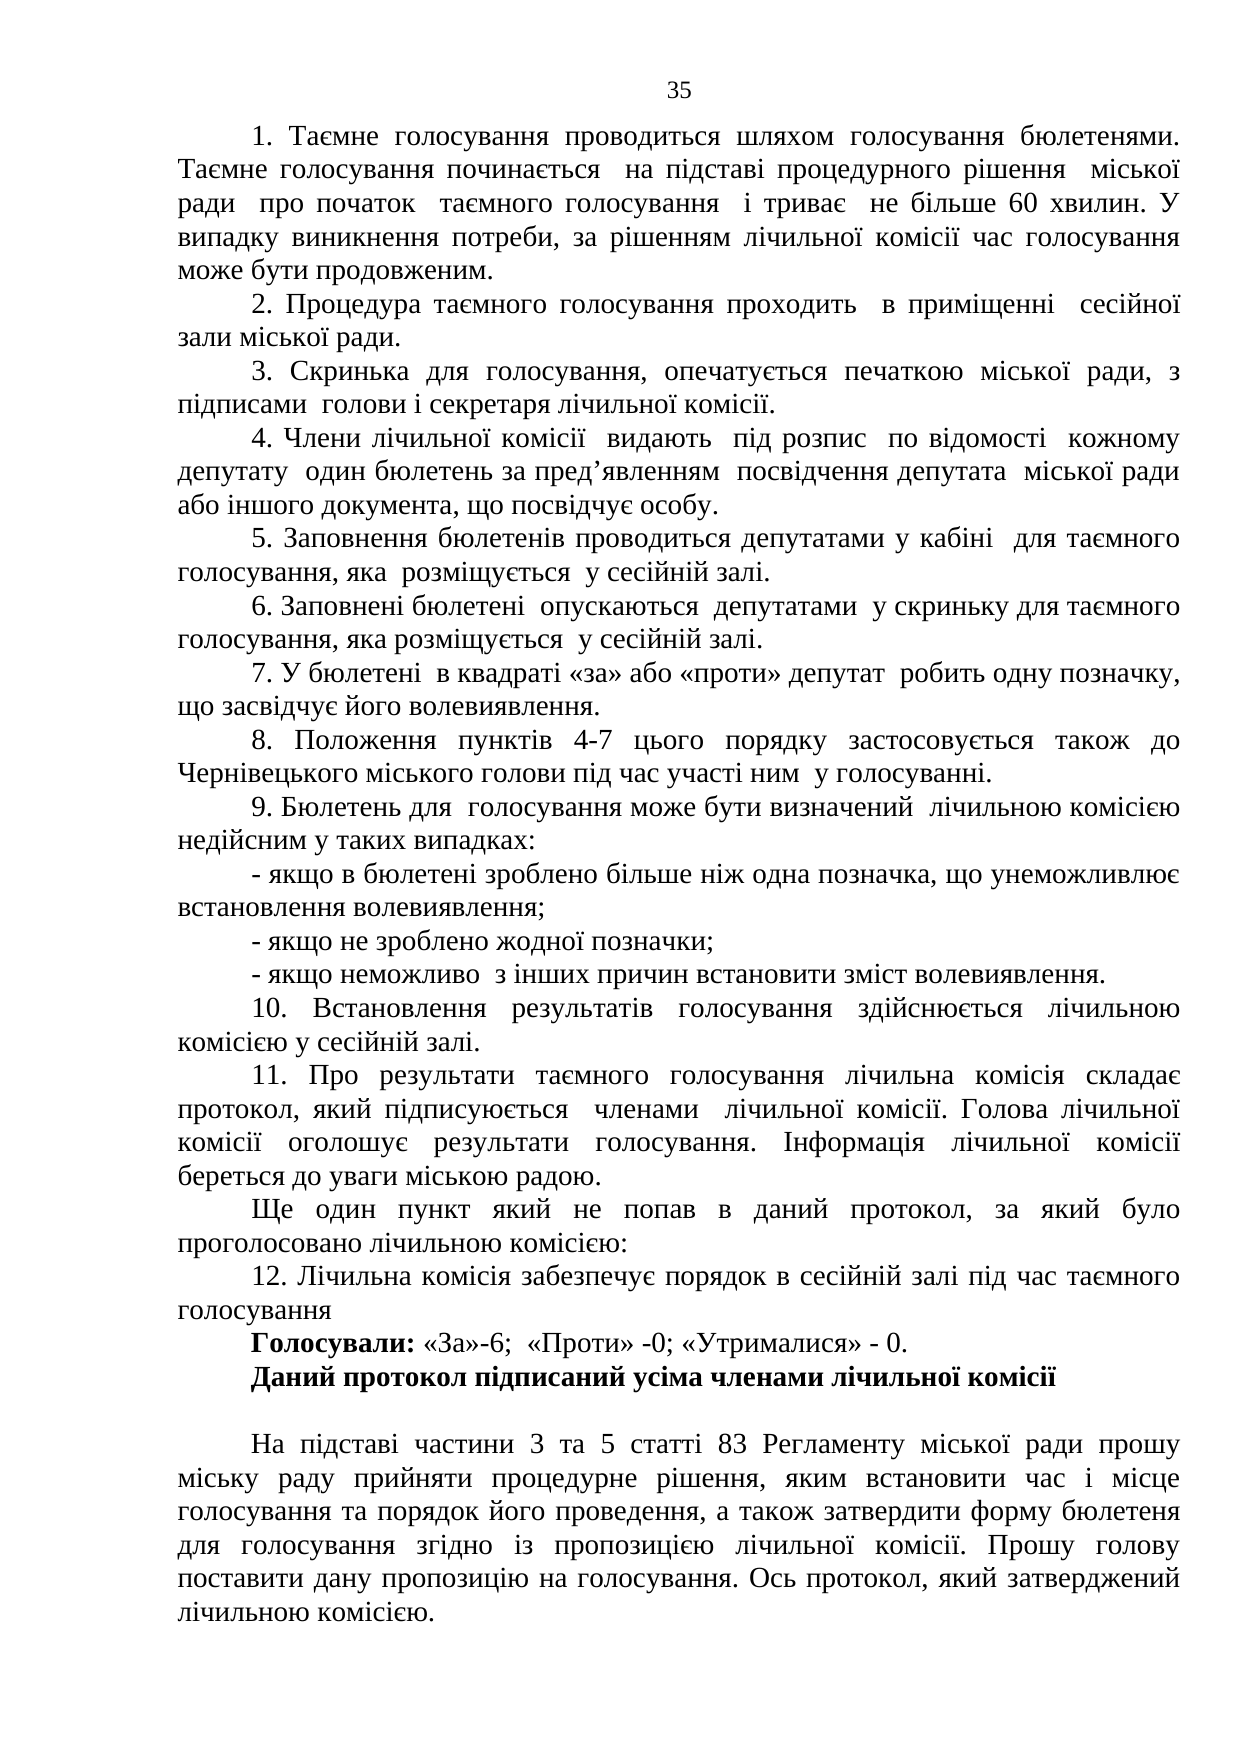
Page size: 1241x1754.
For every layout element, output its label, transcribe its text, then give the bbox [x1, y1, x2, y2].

text 4. Члени лічильної комісії видають під розпис по відомості кожному депутату один бюлетень за пред’явленням посвідчення депутата міської ради або іншого документа, що посвідчує особу. [177, 420, 1181, 521]
text - якщо в бюлетені зроблено більше ніж одна позначка, що унеможливлює встановлення волевиявлення; [177, 856, 1181, 923]
text 7. У бюлетені в квадраті «за» або «проти» депутат робить одну позначку, що засвідчує його волевиявлення. [177, 655, 1181, 722]
text Ще один пункт який не попав в даний протокол, за який було проголосовано лічильною комісією: [177, 1191, 1181, 1258]
text 10. Встановлення результатів голосування здійснюється лічильною комісією у сесійній залі. [177, 990, 1181, 1057]
text 2. Процедура таємного голосування проходить в приміщенні сесійної зали міської ради. [177, 286, 1181, 353]
text 5. Заповнення бюлетенів проводиться депутатами у кабіні для таємного голосування, яка розміщується у сесійній залі. [177, 521, 1181, 588]
text 3. Скринька для голосування, опечатується печаткою міської ради, з підписами голови і секретаря лічильної комісії. [177, 353, 1181, 420]
text На підставі частини 3 та 5 статті 83 Регламенту міської ради прошу міську раду прийняти процедурне рішення, яким встановити час і місце голосування та порядок його проведення, а також затвердити форму бюлетеня для голосування згідно із пропозицією лічильної комісії. Прошу голову поставити дану пропозицію на голосування. Ось протокол, який затверджений лічильною комісією. [177, 1426, 1181, 1627]
text 8. Положення пунктів 4-7 цього порядку застосовується також до Чернівецького міського голови під час участі ним у голосуванні. [177, 722, 1181, 789]
text 12. Лічильна комісія забезпечує порядок в сесійній залі під час таємного голосування [177, 1258, 1181, 1326]
text - якщо не зроблено жодної позначки; [177, 923, 1181, 957]
text 1. Таємне голосування проводиться шляхом голосування бюлетенями. Таємне голосування починається на підставі процедурного рішення міської ради про початок таємного голосування і триває не більше 60 хвилин. У випадку виникнення потреби, за рішенням лічильної комісії час голосування може бути продовженим. [177, 118, 1181, 286]
text 6. Заповнені бюлетені опускаються депутатами у скриньку для таємного голосування, яка розміщується у сесійній залі. [177, 588, 1181, 655]
text Голосували: «За»-6; «Проти» -0; «Утрималися» - 0. [251, 1326, 1181, 1359]
text Даний протокол підписаний усіма членами лічильної комісії [251, 1359, 1181, 1393]
text 11. Про результати таємного голосування лічильна комісія складає протокол, який підписуюється членами лічильної комісії. Голова лічильної комісії оголошує результати голосування. Інформація лічильної комісії береться до уваги міською радою. [177, 1057, 1181, 1191]
text 9. Бюлетень для голосування може бути визначений лічильною комісією недійсним у таких випадках: [177, 789, 1181, 856]
text - якщо неможливо з інших причин встановити зміст волевиявлення. [177, 957, 1181, 990]
